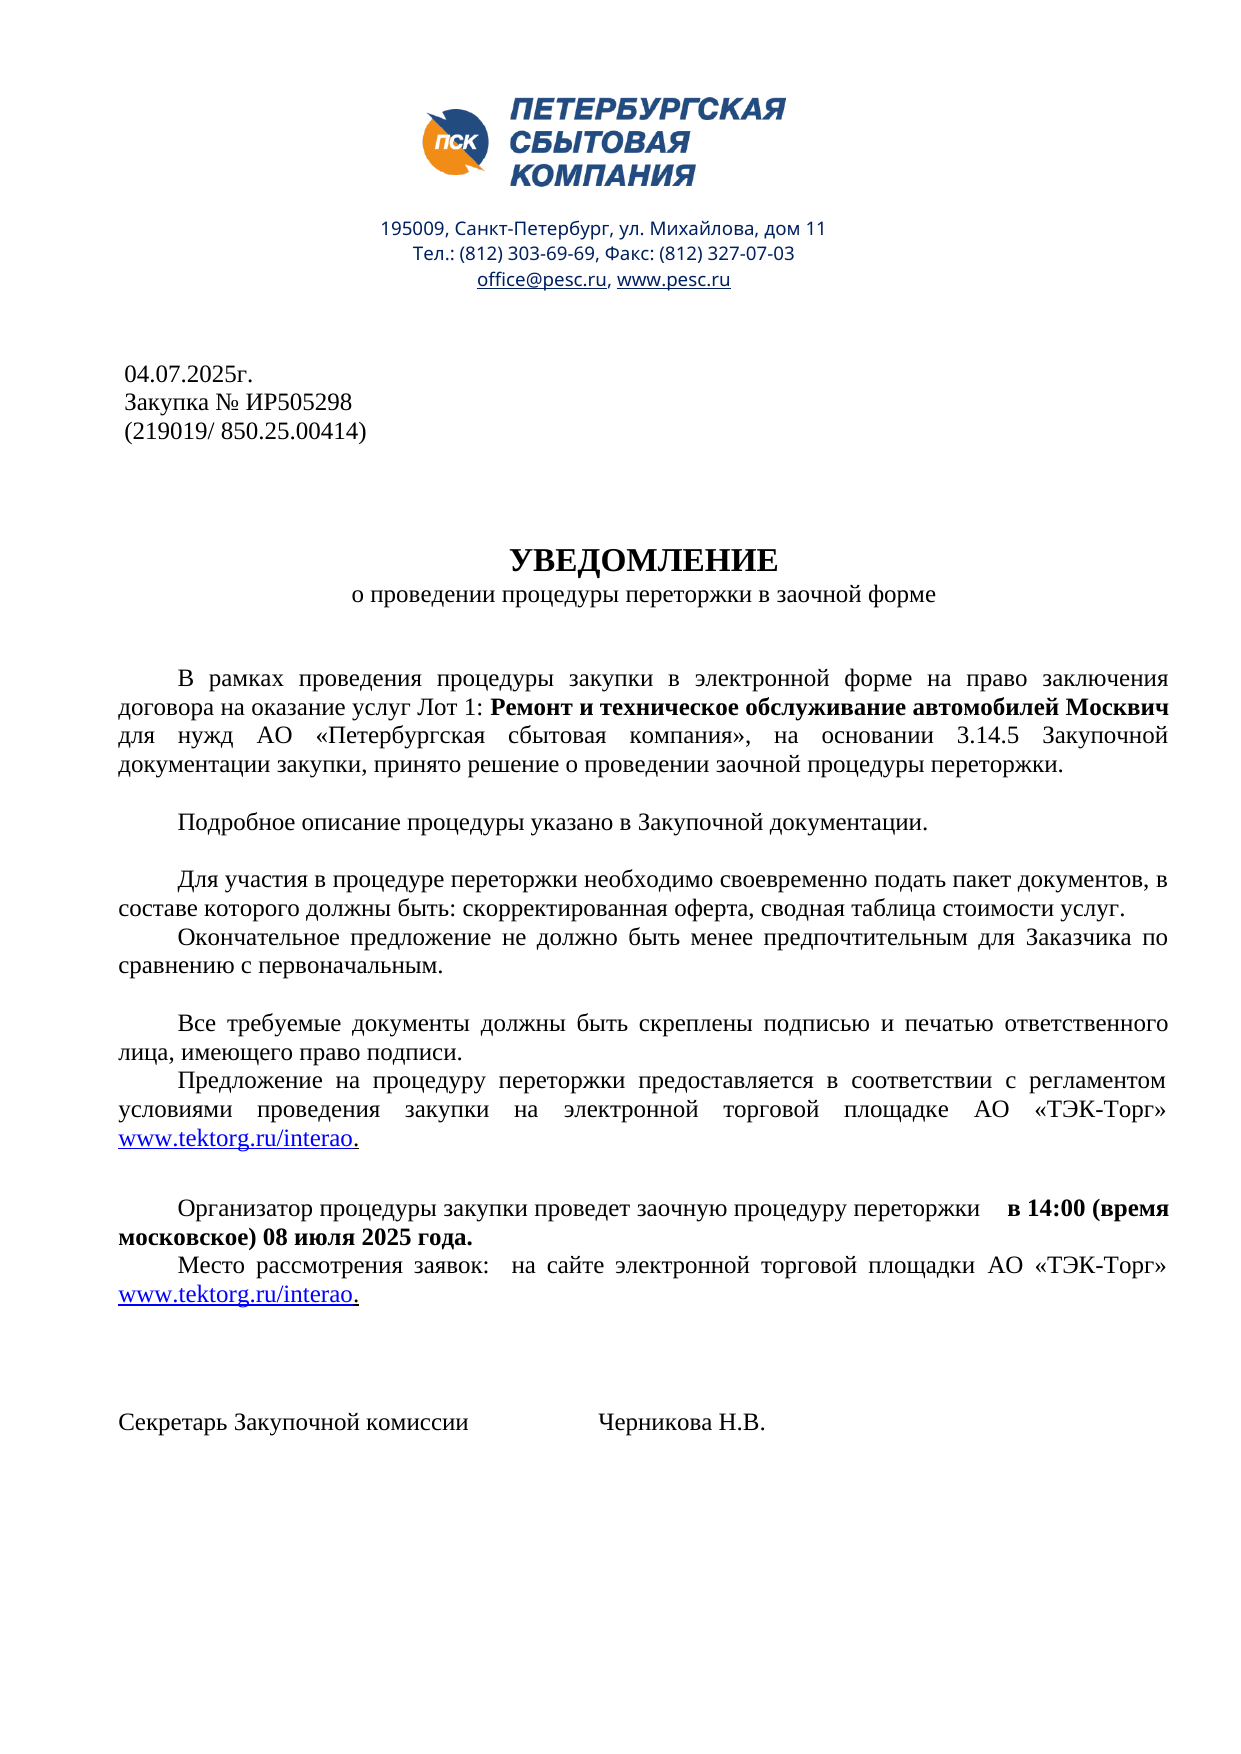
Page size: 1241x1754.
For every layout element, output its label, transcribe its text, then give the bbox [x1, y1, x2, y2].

text (219019/ 850.25.00414) [124, 416, 1163, 445]
text Секретарь Закупочной комиссии Черникова Н.В. [118, 1407, 1169, 1435]
picture [421, 97, 787, 187]
list Подробное описание процедуры указано в Закупочной документации. [118, 807, 1169, 835]
list Окончательное предложение не должно быть менее предпочтительным для Заказчика по сравнению с первоначальным. [118, 922, 1169, 979]
text Закупка № ИР505298 [124, 387, 1163, 416]
table_cell 195009, Санкт-Петербург, ул. Михайлова, дом 11 Тел.: (812) 303-69-69, Факс: (812) 327-07-03 office@pesc.ru, www.pesc.ru [118, 215, 1089, 292]
text о проведении процедуры переторжки в заочной форме [124, 579, 1163, 608]
text Предложение на процедуру переторжки предоставляется в соответствии с регламентом условиями проведения закупки на электронной торговой площадке АО «ТЭК-Торг» www.tektorg.ru/interao. [118, 1065, 1167, 1152]
text УВЕДОМЛЕНИЕ [124, 541, 1163, 579]
text 04.07.2025г. [124, 359, 1163, 387]
list Организатор процедуры закупки проведет заочную процедуру переторжки в 14:00 (время московское) 08 июля 2025 года. [118, 1193, 1169, 1250]
list Для участия в процедуре переторжки необходимо своевременно подать пакет документов, в составе которого должны быть: скорректированная оферта, сводная таблица стоимости услуг. [118, 864, 1169, 922]
list В рамках проведения процедуры закупки в электронной форме на право заключения договора на оказание услуг Лот 1: Ремонт и техническое обслуживание автомобилей Москвич для нужд АО «Петербургская сбытовая компания», на основании 3.14.5 Закупочной документации закупки, принято решение о проведении заочной процедуры переторжки. [118, 663, 1169, 778]
table_header [118, 98, 1089, 215]
list Все требуемые документы должны быть скреплены подписью и печатью ответственного лица, имеющего право подписи. [118, 1008, 1169, 1065]
text Место рассмотрения заявок: на сайте электронной торговой площадки АО «ТЭК-Торг» www.tektorg.ru/interao. [118, 1250, 1167, 1308]
